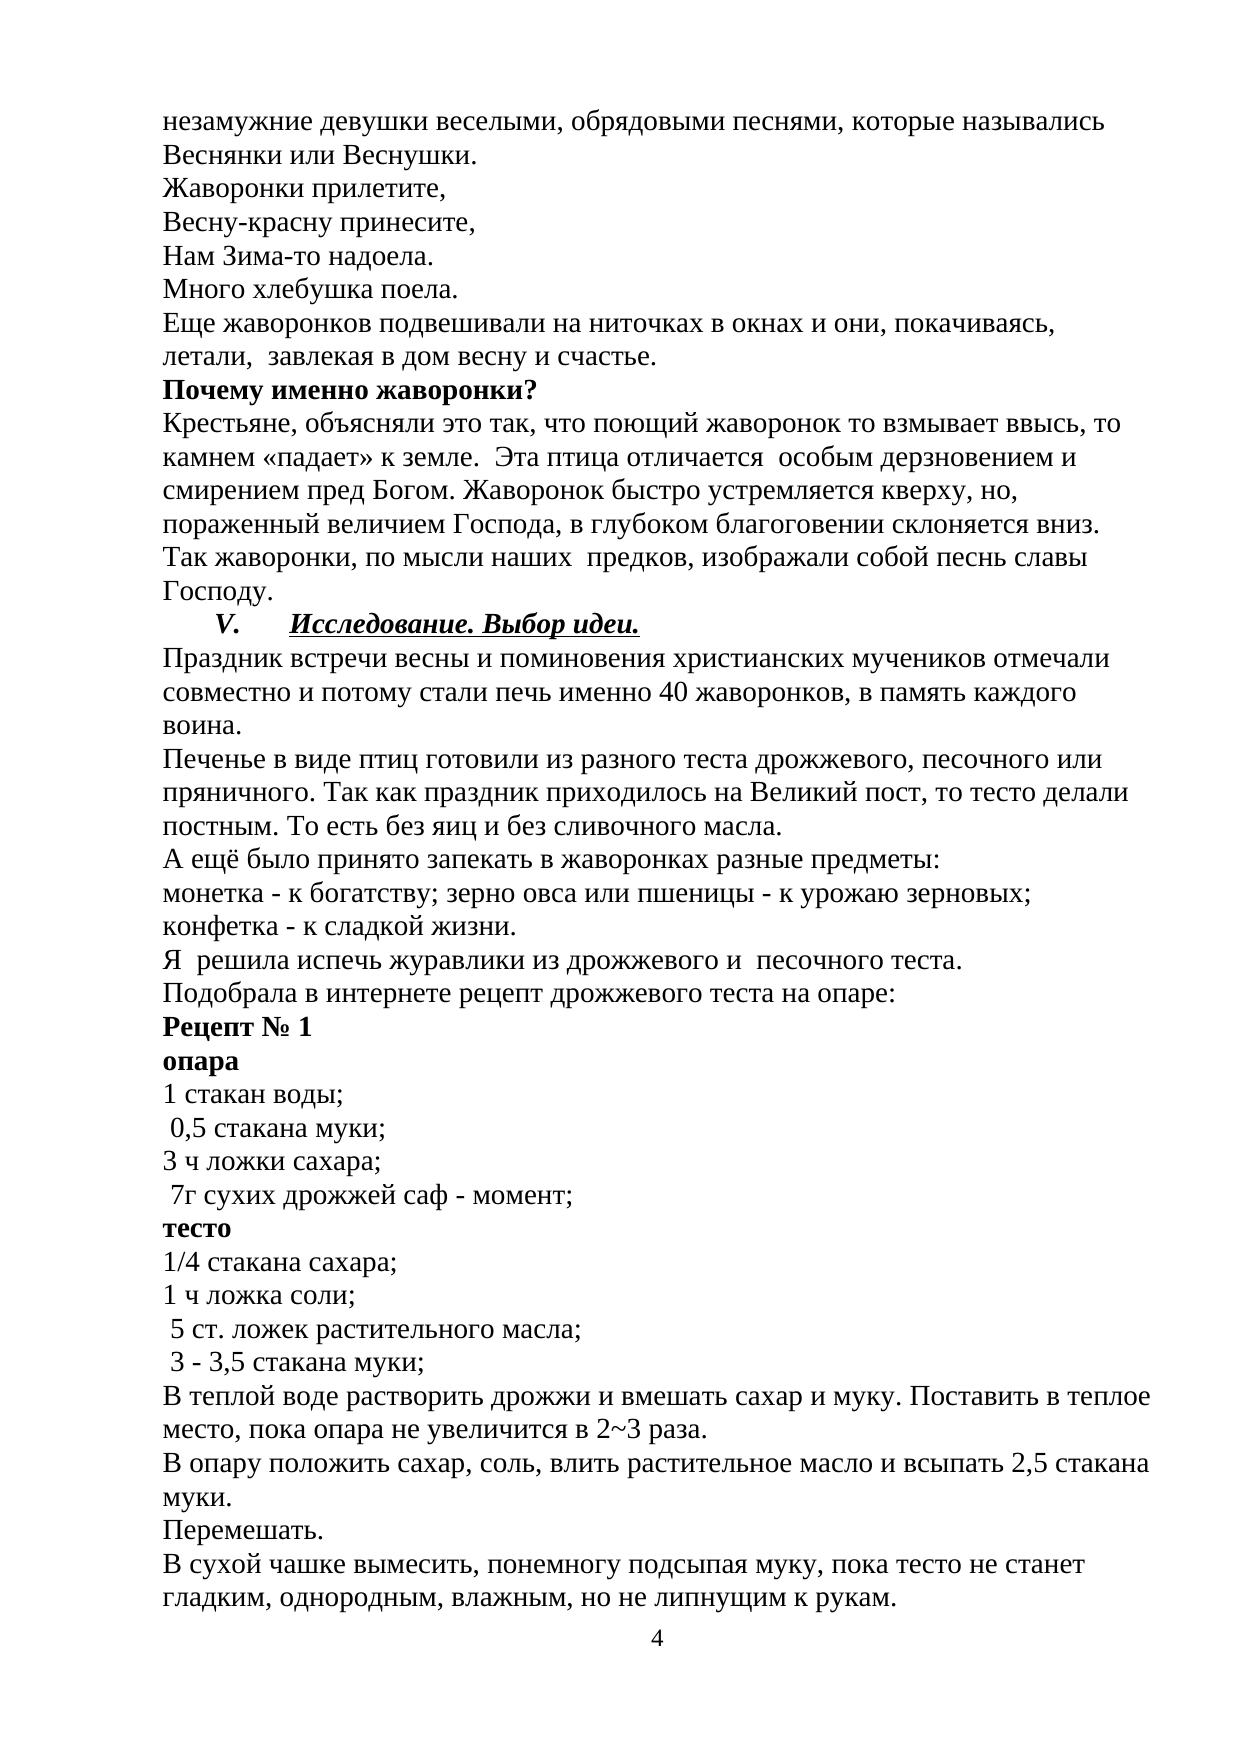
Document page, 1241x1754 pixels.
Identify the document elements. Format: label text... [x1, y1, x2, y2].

text 3 ч ложки сахара; [162, 1143, 1152, 1177]
text 1 ч ложка соли; [162, 1277, 1152, 1311]
text Жаворонки прилетите, Весну-красну принесите, Нам Зима-то надоела. Много хлебушка поела. Еще жаворонков подвешивали на ниточках в окнах и они, покачиваясь, летали, завлекая в дом весну и счастье. [162, 171, 1152, 372]
text Перемешать. В сухой чашке вымесить, понемногу подсыпая муку, пока тесто не станет гладким, однородным, влажным, но не липнущим к рукам. [162, 1512, 1152, 1613]
list Исследование. Выбор идеи. [214, 607, 1152, 640]
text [162, 103, 1152, 171]
text 5 ст. ложек растительного масла; [162, 1311, 1152, 1344]
text Рецепт № 1 опара 1 стакан воды; [162, 1009, 1152, 1110]
text Крестьяне, объясняли это так, что поющий жаворонок то взмывает ввысь, то камнем «падает» к земле. Эта птица отличается особым дерзновением и смирением пред Богом. Жаворонок быстро устремляется кверху, но, пораженный величием Господа, в глубоком благоговении склоняется вниз. Так жаворонки, по мысли наших предков, изображали собой песнь славы Господу. [162, 405, 1152, 607]
text А ещё было принято запекать в жаворонках разные предметы: монетка - к богатству; зерно овса или пшеницы - к урожаю зерновых; конфетка - к сладкой жизни. [162, 841, 1152, 942]
text 0,5 стакана муки; [162, 1110, 1152, 1143]
text 7г сухих дрожжей саф - момент; тесто 1/4 стакана сахара; [162, 1177, 1152, 1277]
text 3 - 3,5 стакана муки; В теплой воде растворить дрожжи и вмешать сахар и муку. Поставить в теплое место, пока опара не увеличится в 2~3 раза. В опару положить сахар, соль, влить растительное масло и всыпать 2,5 стакана муки. [162, 1344, 1152, 1512]
text Подобрала в интернете рецепт дрожжевого теста на опаре: [162, 976, 1152, 1009]
text Я решила испечь журавлики из дрожжевого и песочного теста. [162, 942, 1152, 976]
text Праздник встречи весны и поминовения христианских мучеников отмечали совместно и потому стали печь именно 40 жаворонков, в память каждого воина. Печенье в виде птиц готовили из разного теста дрожжевого, песочного или пряничного. Так как праздник приходилось на Великий пост, то тесто делали постным. То есть без яиц и без сливочного масла. [162, 640, 1152, 841]
text Почему именно жаворонки? [162, 372, 1152, 405]
